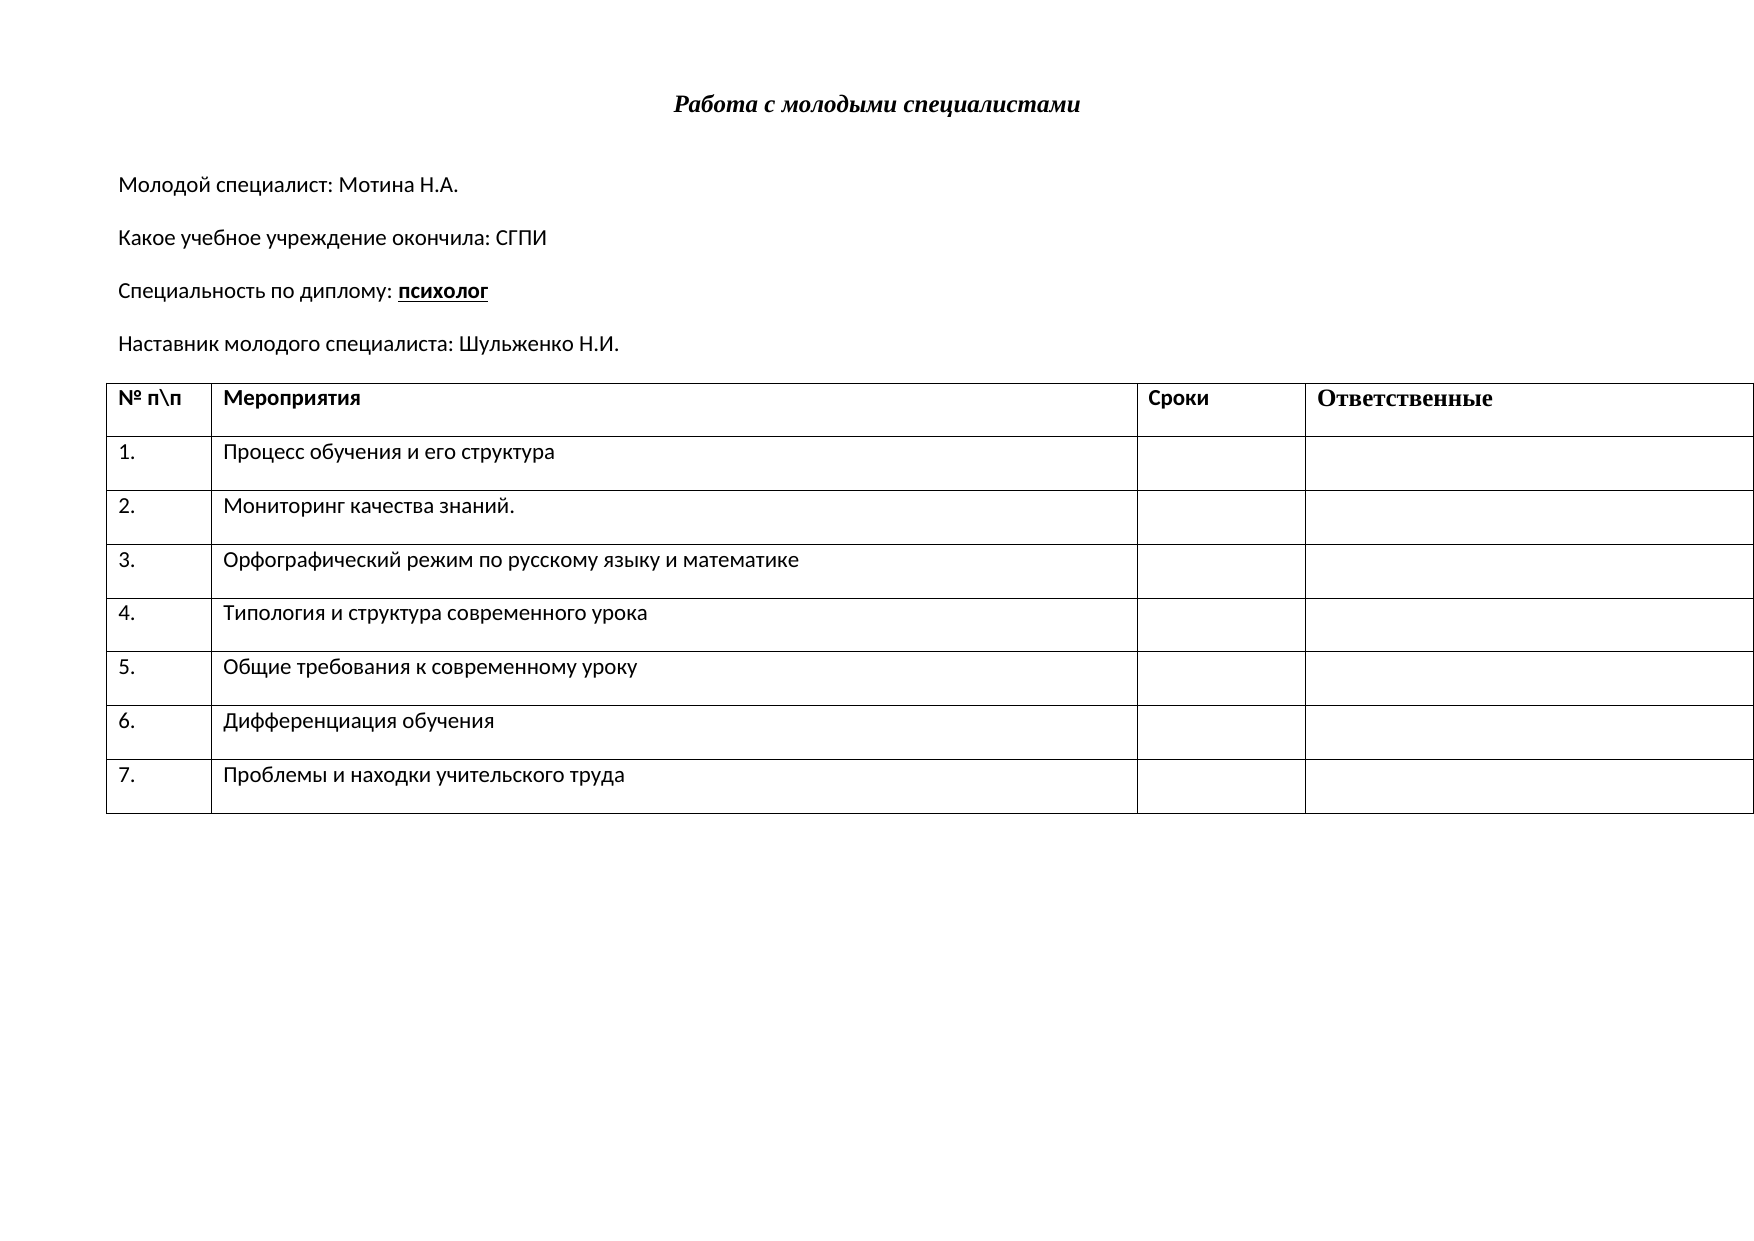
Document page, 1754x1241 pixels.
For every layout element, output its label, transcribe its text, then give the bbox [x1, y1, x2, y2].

table_cell 7. [107, 760, 211, 812]
table_header Мероприятия [212, 384, 1137, 436]
table_cell Общие требования к современному уроку [212, 652, 1137, 705]
table_cell [1306, 652, 1753, 705]
table_cell [1306, 437, 1753, 490]
table_cell [1138, 706, 1305, 759]
table_header № п\п [107, 384, 211, 436]
table_header Ответственные [1306, 384, 1753, 436]
text Наставник молодого специалиста: Шульженко Н.И. [118, 329, 1636, 357]
table_cell [1306, 545, 1753, 597]
table_cell [1138, 599, 1305, 651]
table_cell Дифференциация обучения [212, 706, 1137, 759]
table_cell [1306, 491, 1753, 544]
text Специальность по диплому: психолог [118, 276, 1636, 304]
table_cell [1306, 599, 1753, 651]
table_cell 4. [107, 599, 211, 651]
text Какое учебное учреждение окончила: СГПИ [118, 223, 1636, 251]
table_cell [1138, 760, 1305, 812]
table_cell [1138, 545, 1305, 597]
table_cell Орфографический режим по русскому языку и математике [212, 545, 1137, 597]
table_cell 1. [107, 437, 211, 490]
subtitle Работа с молодыми специалистами [118, 89, 1636, 117]
table_cell 2. [107, 491, 211, 544]
table_cell [1306, 760, 1753, 812]
table_cell [1138, 652, 1305, 705]
text Молодой специалист: Мотина Н.А. [118, 170, 1636, 198]
table_cell [1138, 437, 1305, 490]
table_cell Процесс обучения и его структура [212, 437, 1137, 490]
table_cell [1138, 491, 1305, 544]
table_cell Типология и структура современного урока [212, 599, 1137, 651]
table_cell 3. [107, 545, 211, 597]
table_cell [1306, 706, 1753, 759]
table_cell 5. [107, 652, 211, 705]
table_header Сроки [1138, 384, 1305, 436]
table_cell Проблемы и находки учительского труда [212, 760, 1137, 812]
table_cell Мониторинг качества знаний. [212, 491, 1137, 544]
table_cell 6. [107, 706, 211, 759]
